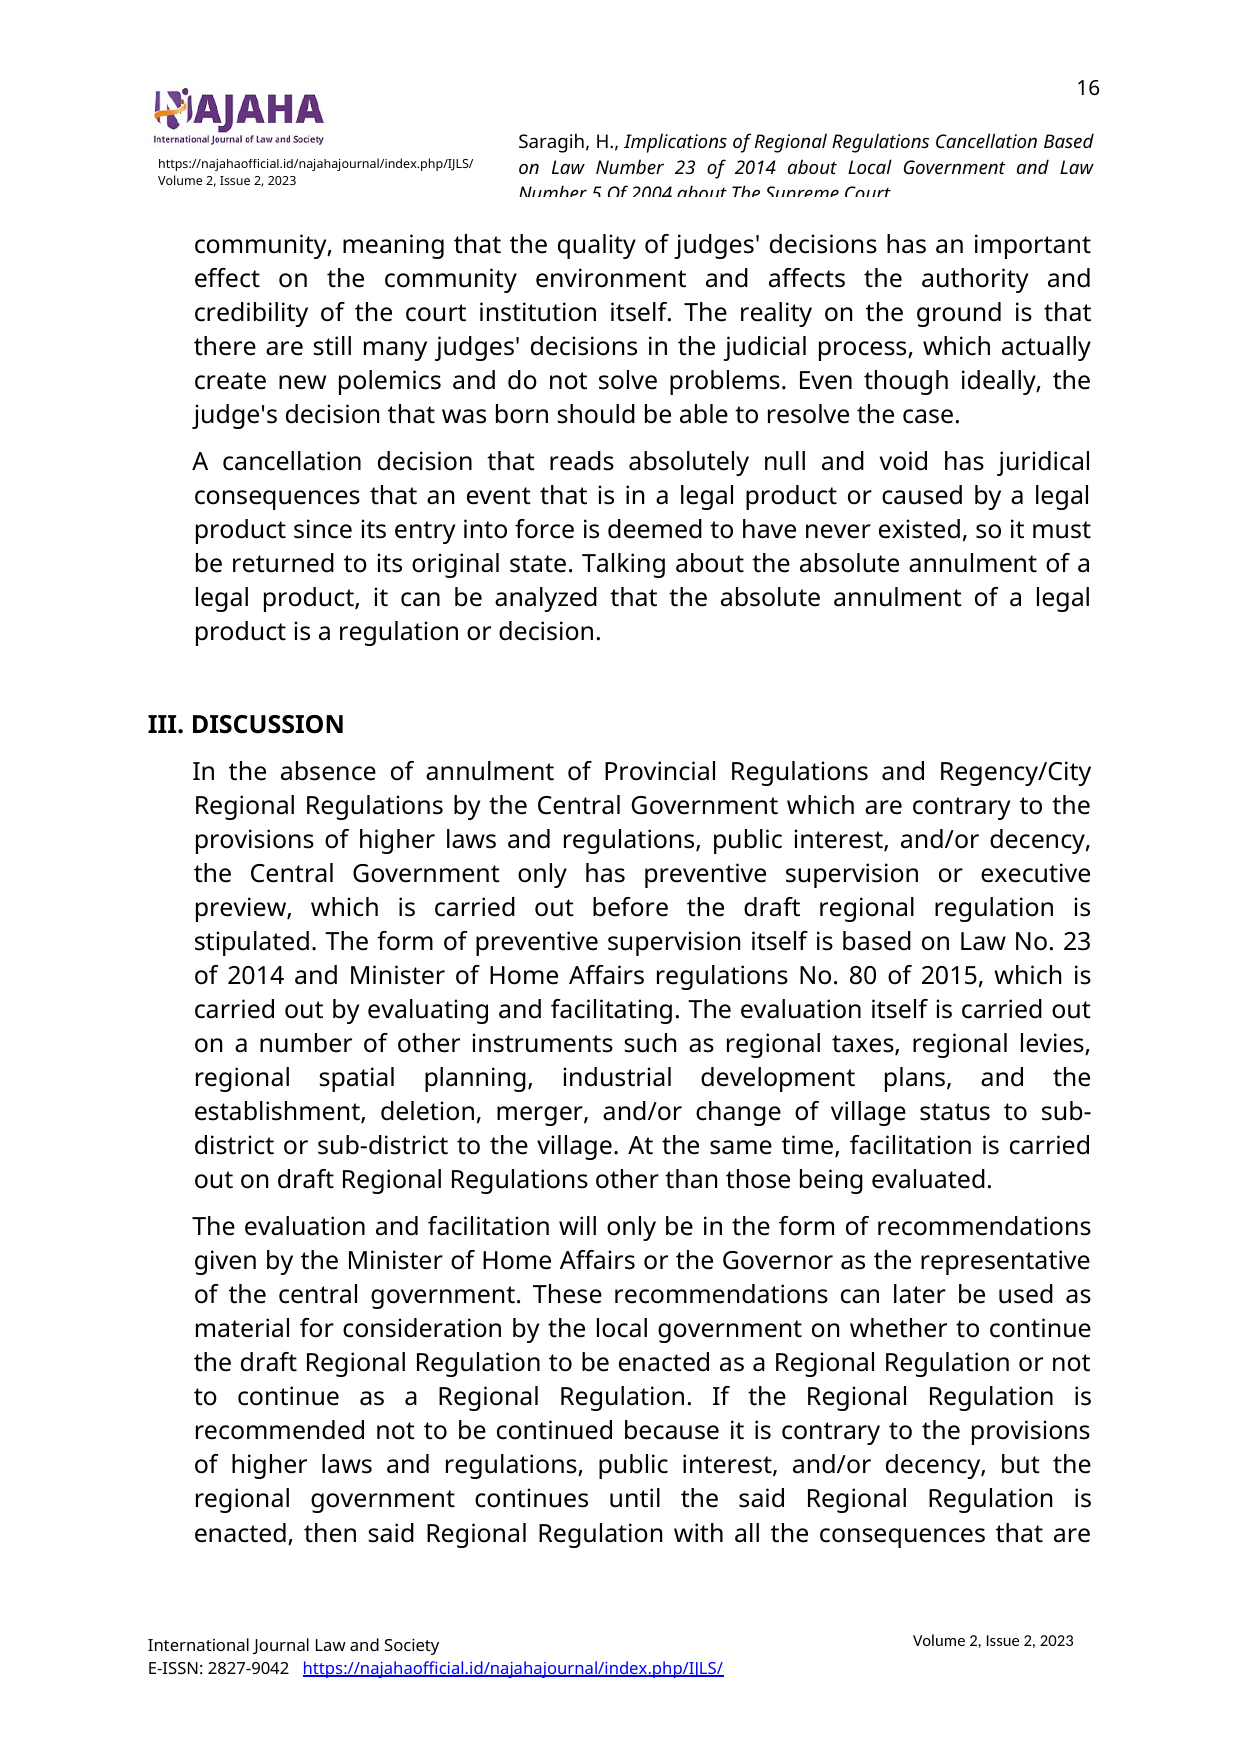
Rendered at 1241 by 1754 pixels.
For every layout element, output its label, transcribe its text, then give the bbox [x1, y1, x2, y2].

picture [147, 74, 329, 159]
text III. DISCUSSION [148, 707, 1092, 741]
text In the absence of annulment of Provincial Regulations and Regency/City Regional Regulations by the Central Government which are contrary to the provisions of higher laws and regulations, public interest, and/or decency, the Central Government only has preventive supervision or executive preview, which is carried out before the draft regional regulation is stipulated. The form of preventive supervision itself is based on Law No. 23 of 2014 and Minister of Home Affairs regulations No. 80 of 2015, which is carried out by evaluating and facilitating. The evaluation itself is carried out on a number of other instruments such as regional taxes, regional levies, regional spatial planning, industrial development plans, and the establishment, deletion, merger, and/or change of village status to sub-district or sub-district to the village. At the same time, facilitation is carried out on draft Regional Regulations other than those being evaluated. [192, 753, 1093, 1196]
text A cancellation decision that reads absolutely null and void has juridical consequences that an event that is in a legal product or caused by a legal product since its entry into force is deemed to have never existed, so it must be returned to its original state. Talking about the absolute annulment of a legal product, it can be analyzed that the absolute annulment of a legal product is a regulation or decision. [192, 443, 1093, 648]
